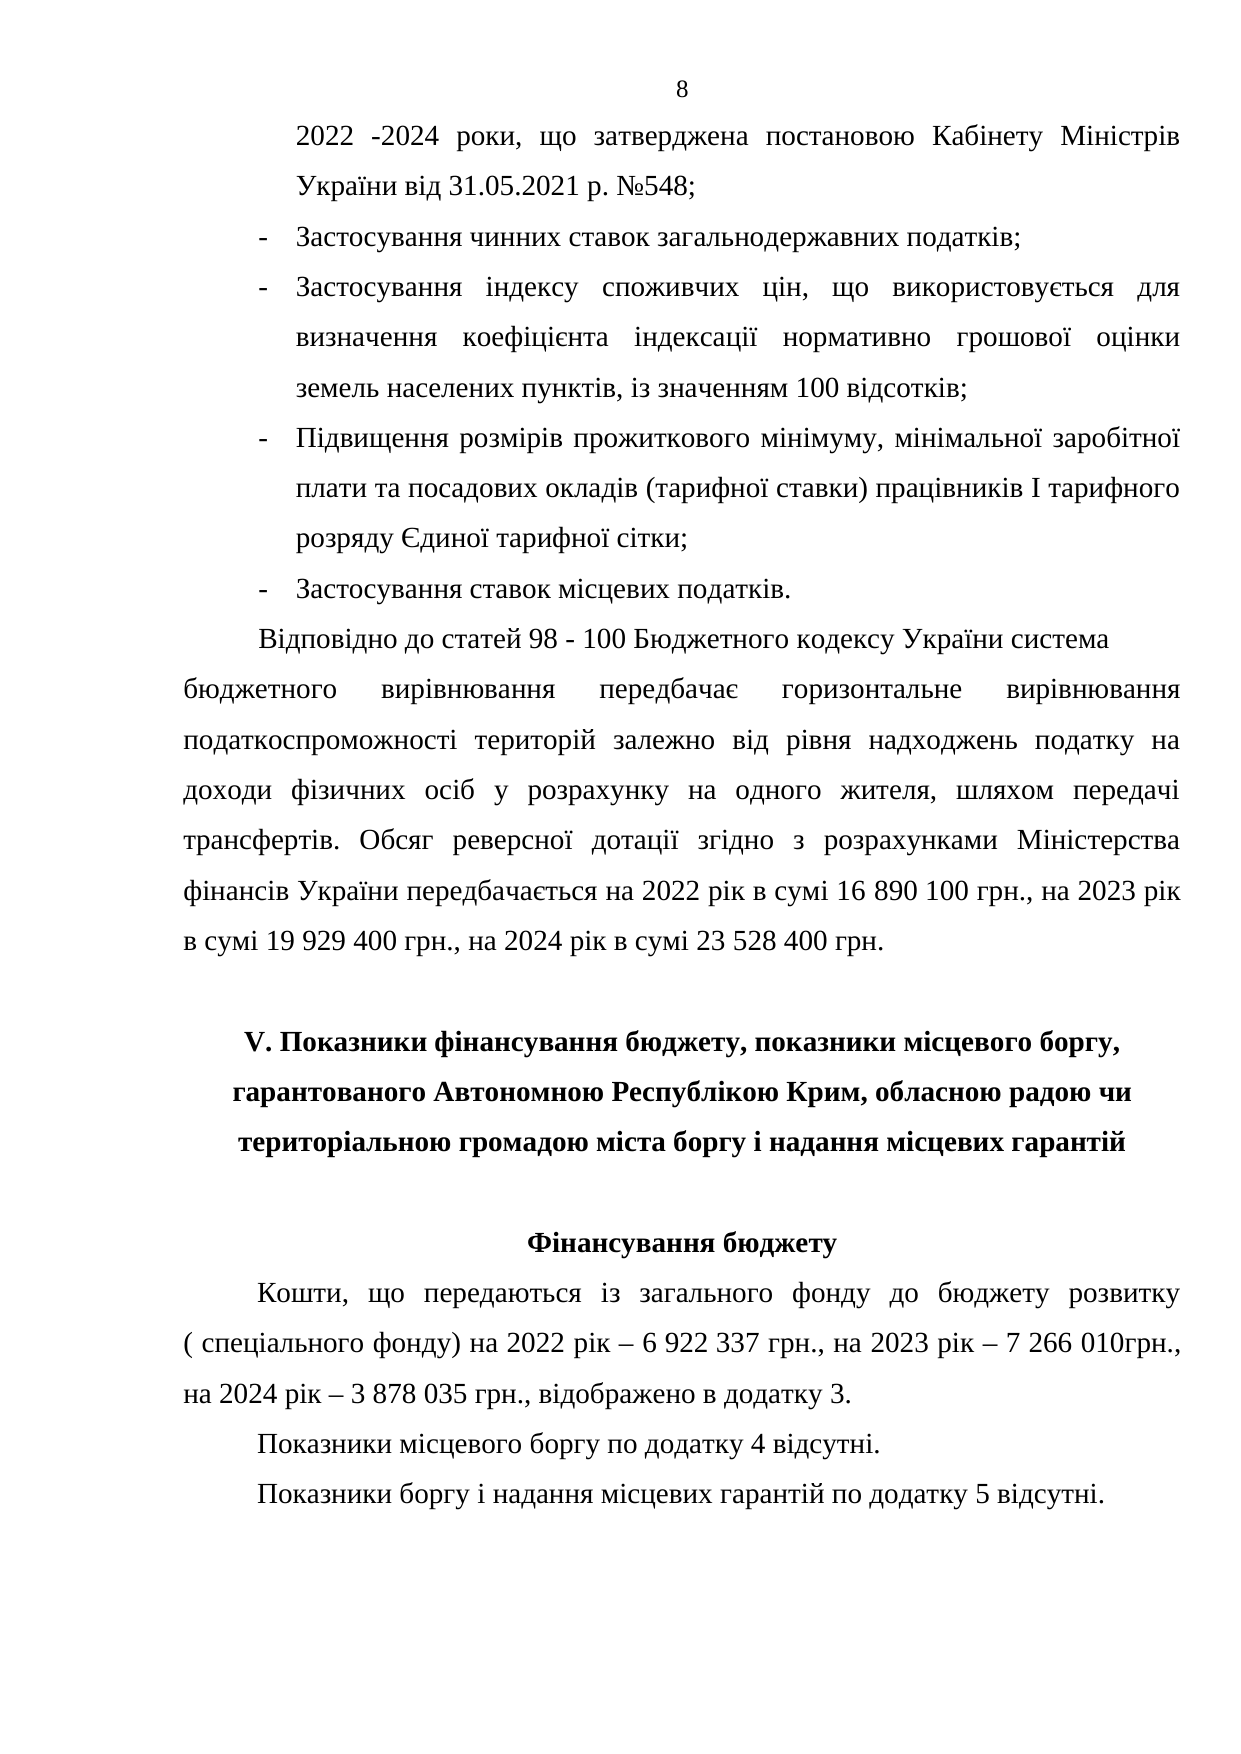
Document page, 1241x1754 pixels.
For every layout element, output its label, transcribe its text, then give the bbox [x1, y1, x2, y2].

text Фінансування бюджету [183, 1225, 1181, 1258]
list Застосування ставок місцевих податків. [258, 571, 1181, 604]
list Застосування чинних ставок загальнодержавних податків; [258, 219, 1181, 252]
list Застосування індексу споживчих цін, що використовується для визначення коефіцієнта індексації нормативно грошової оцінки земель населених пунктів, із значенням 100 відсотків; [258, 269, 1181, 403]
text Кошти, що передаються із загального фонду до бюджету розвитку ( спеціального фонду) на 2022 рік – 6 922 337 грн., на 2023 рік – 7 266 010грн., на 2024 рік – 3 878 035 грн., відображено в додатку 3. [183, 1275, 1181, 1409]
text Відповідно до статей 98 - 100 Бюджетного кодексу України система [258, 621, 1181, 655]
text V. Показники фінансування бюджету, показники місцевого боргу, гарантованого Автономною Республікою Крим, обласною радою чи територіальною громадою міста боргу і надання місцевих гарантій [183, 1024, 1181, 1158]
text Показники боргу і надання місцевих гарантій по додатку 5 відсутні. [183, 1477, 1181, 1510]
text Показники місцевого боргу по додатку 4 відсутні. [183, 1426, 1181, 1460]
text бюджетного вирівнювання передбачає горизонтальне вирівнювання податкоспроможності територій залежно від рівня надходжень податку на доходи фізичних осіб у розрахунку на одного жителя, шляхом передачі трансфертів. Обсяг реверсної дотації згідно з розрахунками Міністерства фінансів України передбачається на 2022 рік в сумі 16 890 100 грн., на 2023 рік в сумі 19 929 400 грн., на 2024 рік в сумі 23 528 400 грн. [183, 672, 1181, 957]
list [258, 118, 1181, 202]
list Підвищення розмірів прожиткового мінімуму, мінімальної заробітної плати та посадових окладів (тарифної ставки) працівників І тарифного розряду Єдиної тарифної сітки; [258, 420, 1181, 554]
